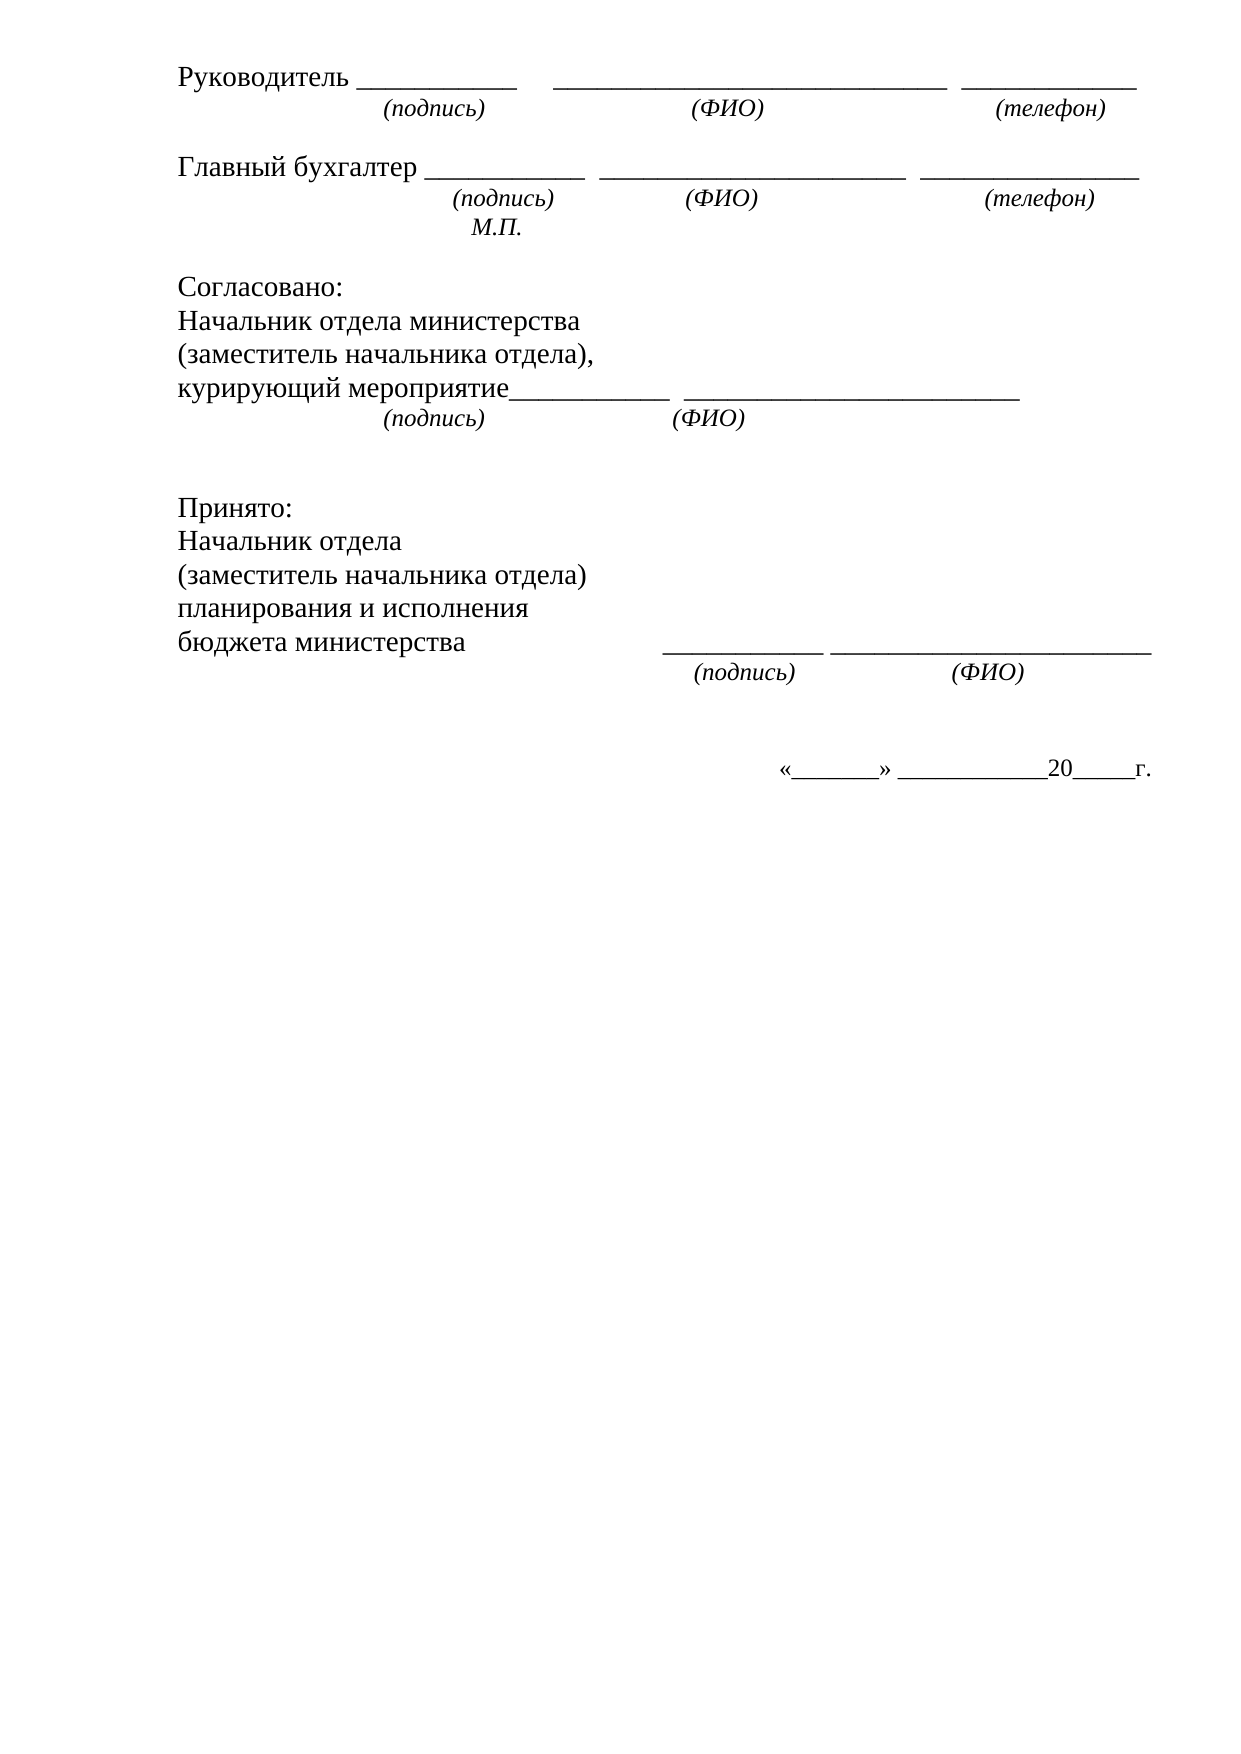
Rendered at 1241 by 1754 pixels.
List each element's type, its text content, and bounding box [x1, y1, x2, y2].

text планирования и исполнения [177, 590, 1152, 624]
text (подпись) (ФИО) [177, 403, 1152, 432]
text Согласовано: [177, 269, 1152, 303]
text (заместитель начальника отдела), [177, 336, 1152, 370]
text (подпись ) (ФИО) (телефон) [177, 93, 1152, 121]
text М.П. [177, 212, 1152, 241]
text (подпись) (ФИО) (телефон) [177, 183, 1152, 212]
text Принято: [177, 490, 1152, 523]
text курирующий мероприятие___________ _______________________ [177, 370, 1152, 403]
text (подпись) (ФИО) [177, 657, 1152, 686]
text «_______» ____________20_____г. [177, 753, 1152, 782]
text (заместитель начальника отдела) [177, 557, 1152, 590]
text Главный бухгалтер ___________ _____________________ _______________ [177, 149, 1152, 183]
text Руководитель ___________ ___________________________ ____________ [177, 59, 1152, 93]
text Начальник отдела министерства [177, 303, 1152, 336]
text Начальник отдела [177, 523, 1152, 557]
text бюджета министерства ___________ ______________________ [177, 624, 1152, 657]
